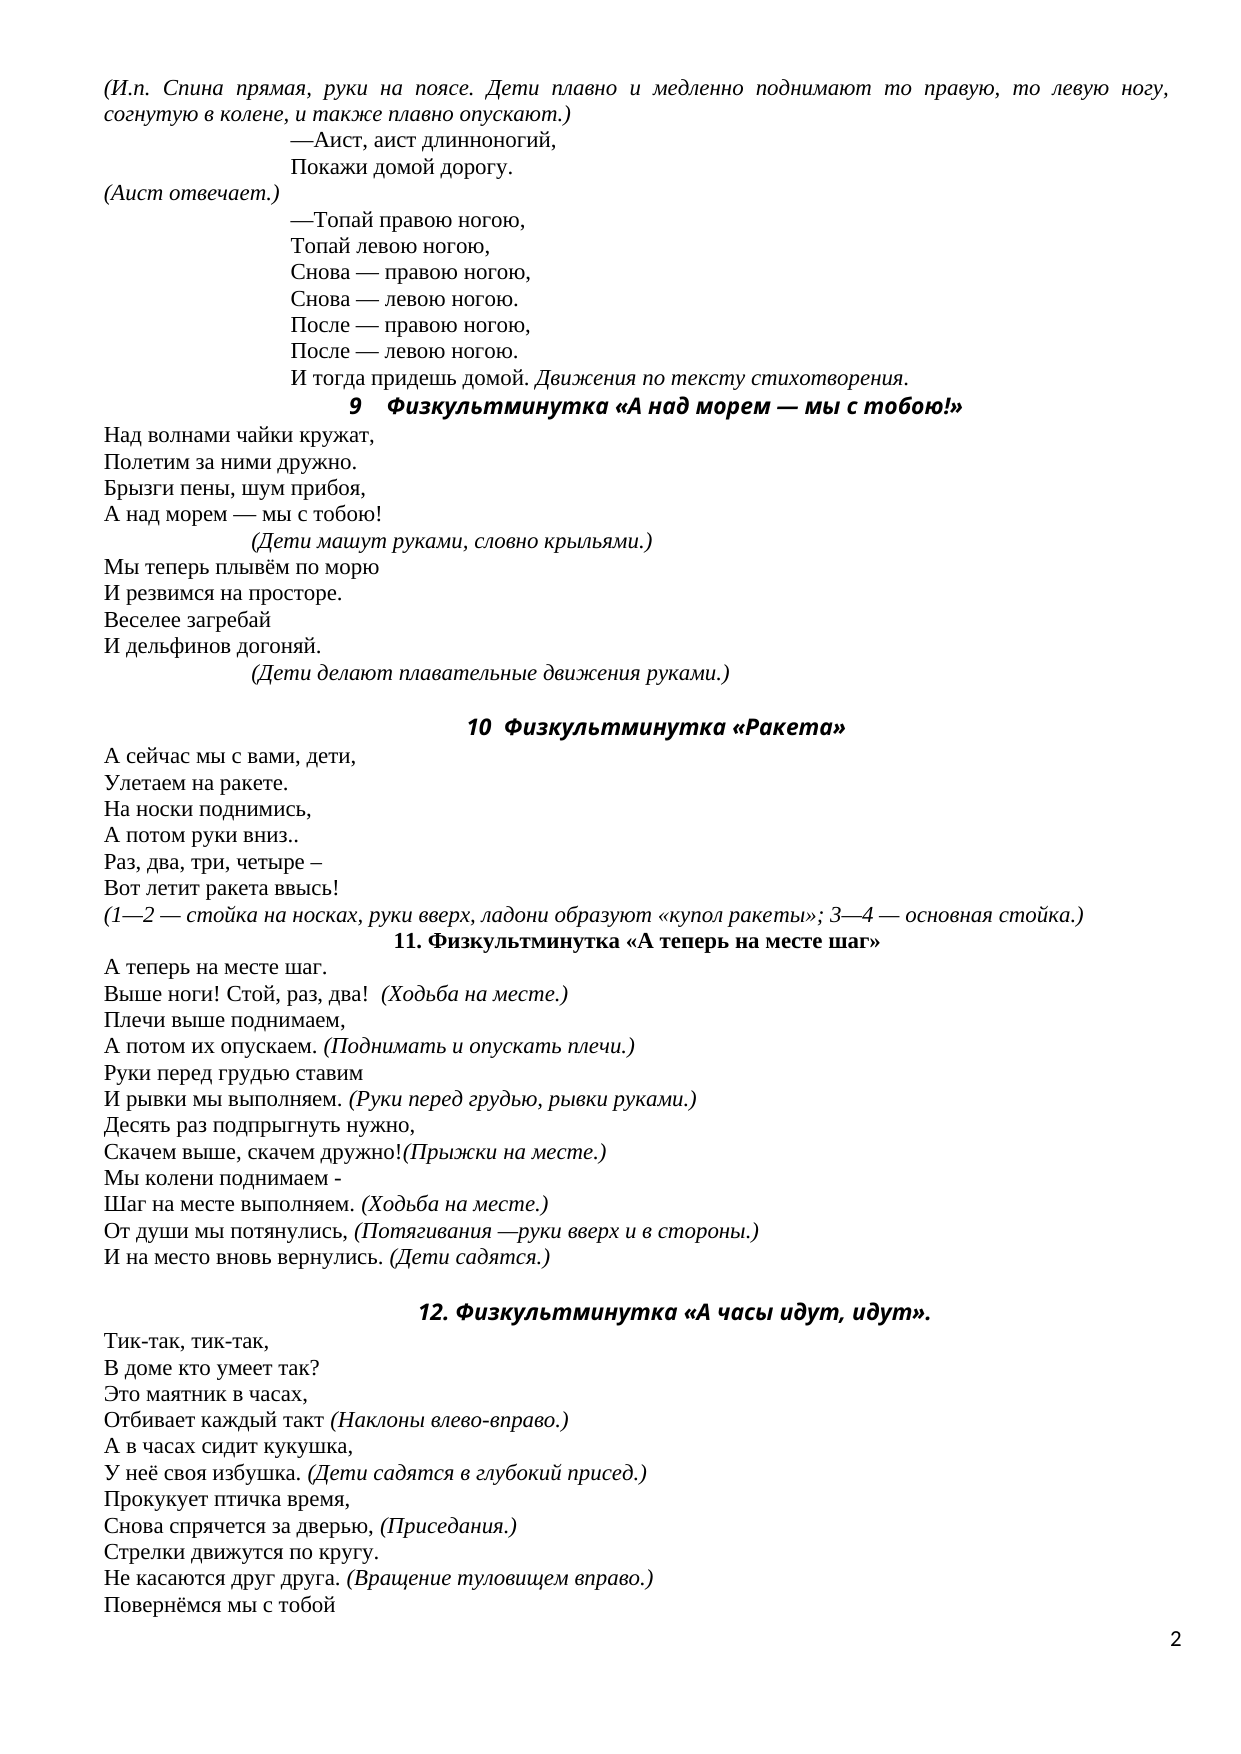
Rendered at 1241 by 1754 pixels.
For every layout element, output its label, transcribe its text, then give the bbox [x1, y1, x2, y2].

text А потом руки вниз.. [103, 822, 1171, 848]
text Руки перед грудью ставим [103, 1059, 1171, 1085]
text В доме кто умеет так? [103, 1353, 1171, 1380]
text И резвимся на просторе. [103, 579, 1171, 606]
text Стрелки движутся по кругу. [103, 1538, 1171, 1564]
text (Аист отвечает.) [103, 179, 1171, 206]
text Повернёмся мы с тобой [103, 1591, 1171, 1617]
text Плечи выше поднимаем, [103, 1006, 1171, 1032]
text А теперь на месте шаг. [103, 953, 1171, 980]
text Выше ноги! Стой, раз, два! (Ходьба на месте.) [103, 980, 1171, 1006]
text Не касаются друг друга. (Вращение туловищем вправо.) [103, 1564, 1171, 1591]
text Тик-так, тик-так, [103, 1327, 1171, 1353]
text (Дети делают плавательные движения руками.) [177, 658, 1171, 685]
text Полетим за ними дружно. [103, 448, 1171, 474]
subtitle Физкультминутка «Ракета» [141, 711, 1171, 742]
text Раз, два, три, четыре – [103, 848, 1171, 874]
text Над волнами чайки кружат, [103, 421, 1171, 448]
text У неё своя избушка. (Дети садятся в глубокий присед.) [103, 1459, 1171, 1485]
text Прокукует птичка время, [103, 1485, 1171, 1512]
text Веселее загребай [103, 606, 1171, 632]
text (И.п. Спина прямая, руки на поясе. Дети плавно и медленно поднимают то правую, то левую ногу, согнутую в колене, и также плавно опускают.) [103, 74, 1171, 127]
text Шаг на месте выполняем. (Ходьба на месте.) [103, 1191, 1171, 1217]
text И рывки мы выполняем. (Руки перед грудью, рывки руками.) [103, 1085, 1171, 1111]
text —Топай правою ногою, Топай левою ногою, Снова — правою ногою, Снова — левою ногою. После — правою ногою, После — левою ногою. И тогда придешь домой. Движения по тексту стихотворения. [290, 206, 1171, 390]
text Десять раз подпрыгнуть нужно, [103, 1111, 1171, 1138]
text —Аист, аист длинноногий, Покажи домой дорогу. [290, 127, 1171, 179]
text И дельфинов догоняй. [103, 632, 1171, 658]
text Вот летит ракета ввысь! [103, 874, 1171, 901]
text А над морем — мы с тобою! [103, 500, 1171, 527]
subtitle Физкультминутка «А над морем — мы с тобою!» [141, 390, 1171, 421]
text (1—2 — стойка на носках, руки вверх, ладони образуют «купол ракеты»; 3—4 — основная стойка.) [103, 901, 1171, 927]
text А в часах сидит кукушка, [103, 1433, 1171, 1459]
text 11. Физкультминутка «А теперь на месте шаг» [103, 927, 1171, 953]
text Скачем выше, скачем дружно!(Прыжки на месте.) [103, 1138, 1171, 1164]
text Брызги пены, шум прибоя, [103, 474, 1171, 500]
text На носки поднимись, [103, 795, 1171, 822]
text Мы колени поднимаем - [103, 1164, 1171, 1191]
subtitle Физкультминутка «А часы идут, идут». [178, 1296, 1171, 1327]
text Снова спрячется за дверью, (Приседания.) [103, 1512, 1171, 1538]
text И на место вновь вернулись. (Дети садятся.) [103, 1243, 1171, 1269]
text А сейчас мы с вами, дети, [103, 742, 1171, 769]
text Улетаем на ракете. [103, 769, 1171, 795]
text А потом их опускаем. (Поднимать и опускать плечи.) [103, 1032, 1171, 1059]
text Отбивает каждый такт (Наклоны влево-вправо.) [103, 1406, 1171, 1433]
text Мы теперь плывём по морю [103, 553, 1171, 579]
text От души мы потянулись, (Потягивания —руки вверх и в стороны.) [103, 1217, 1171, 1243]
text Это маятник в часах, [103, 1380, 1171, 1406]
text (Дети машут руками, словно крыльями.) [177, 527, 1171, 553]
